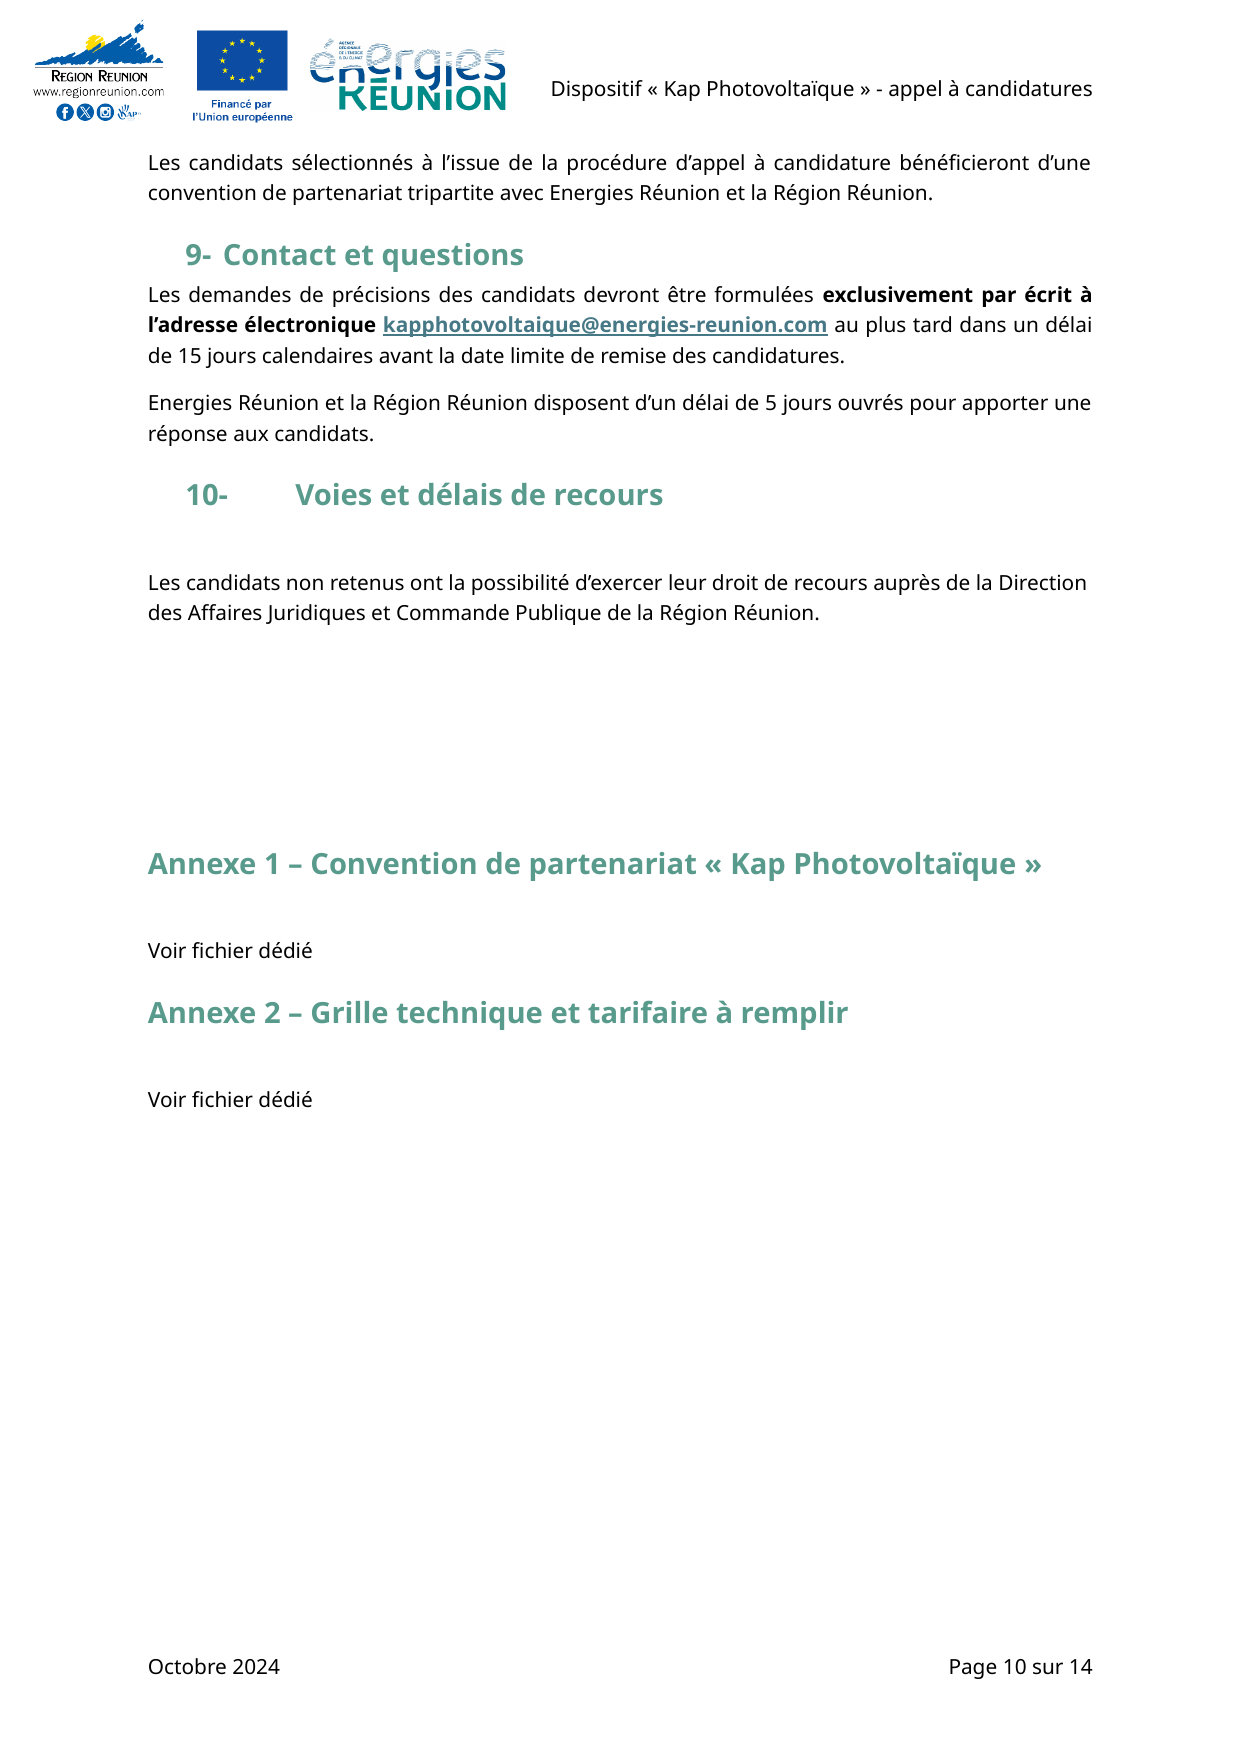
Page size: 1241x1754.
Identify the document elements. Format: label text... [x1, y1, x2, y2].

text Les candidats non retenus ont la possibilité d’exercer leur droit de recours auprès de la Direction des Affaires Juridiques et Commande Publique de la Région Réunion. [148, 568, 1093, 627]
text Les demandes de précisions des candidats devront être formulées exclusivement par écrit à l’adresse électronique kapphotovoltaique@energies-reunion.com au plus tard dans un délai de 15 jours calendaires avant la date limite de remise des candidatures. [148, 280, 1093, 369]
picture [33, 19, 164, 121]
text Voir fichier dédié [148, 1085, 1093, 1114]
picture [186, 19, 298, 132]
subtitle Annexe 2 – Grille technique et tarifaire à remplir [148, 992, 1093, 1032]
text Energies Réunion et la Région Réunion disposent d’un délai de 5 jours ouvrés pour apporter une réponse aux candidats. [148, 388, 1093, 447]
text Les candidats sélectionnés à l’issue de la procédure d’appel à candidature bénéficieront d’une convention de partenariat tripartite avec Energies Réunion et la Région Réunion. [148, 148, 1093, 207]
text Voir fichier dédié [148, 936, 1093, 965]
subtitle Annexe 1 – Convention de partenariat « Kap Photovoltaïque » [148, 843, 1093, 883]
subtitle Voies et délais de recours [185, 474, 1093, 514]
subtitle Contact et questions [185, 234, 1093, 273]
picture [310, 38, 506, 111]
